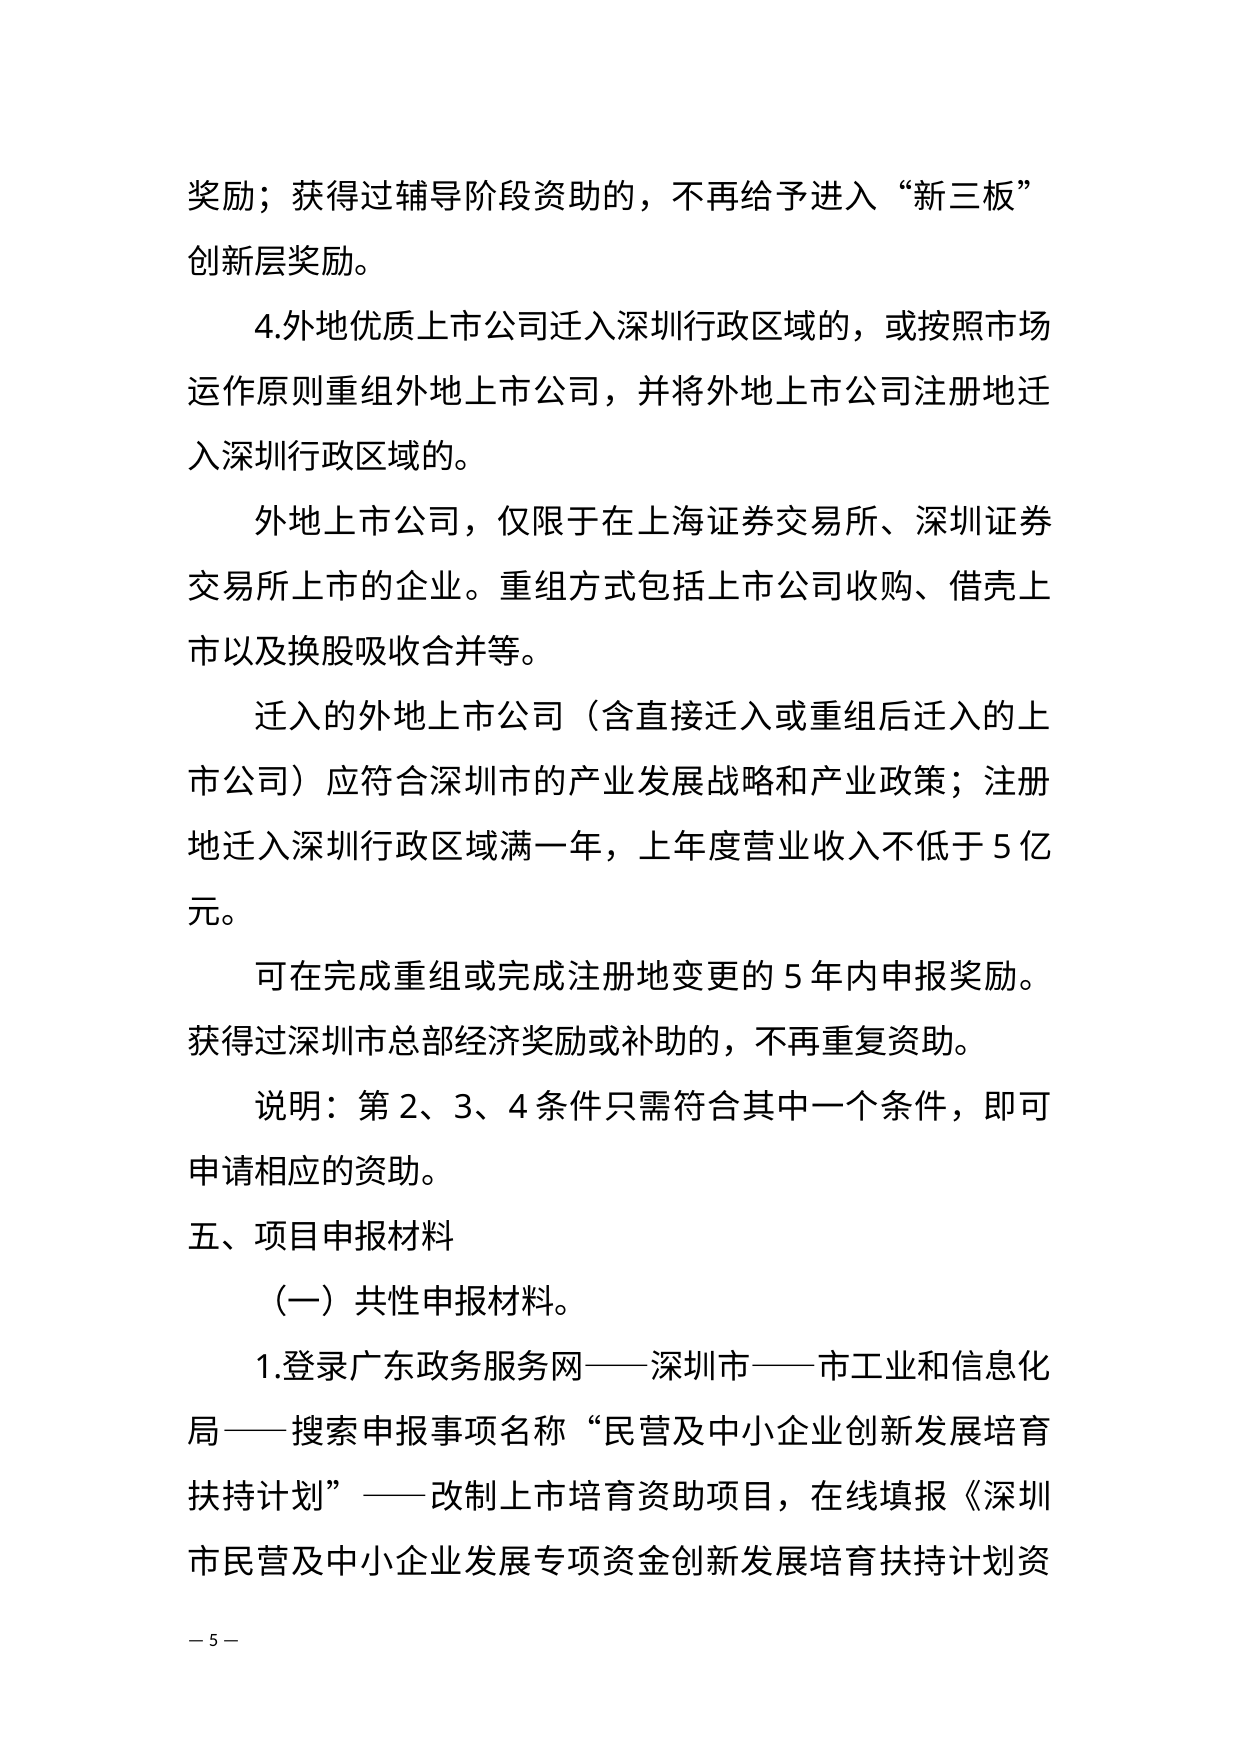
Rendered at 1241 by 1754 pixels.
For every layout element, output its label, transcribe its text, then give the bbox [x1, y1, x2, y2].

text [187, 1332, 1053, 1592]
list 项目申报材料 [187, 1202, 1053, 1267]
text 迁入的外地上市公司（含直接迁入或重组后迁入的上市公司）应符合深圳市的产业发展战略和产业政策；注册地迁入深圳行政区域满一年，上年度营业收入不低于5亿元。 [187, 682, 1053, 942]
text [187, 162, 1053, 292]
text 可在完成重组或完成注册地变更的5年内申报奖励。获得过深圳市总部经济奖励或补助的，不再重复资助。 [187, 942, 1053, 1072]
text 说明：第2、3、4条件只需符合其中一个条件，即可申请相应的资助。 [187, 1072, 1053, 1202]
text 外地上市公司，仅限于在上海证券交易所、深圳证券交易所上市的企业。重组方式包括上市公司收购、借壳上市以及换股吸收合并等。 [187, 487, 1053, 682]
text （一）共性申报材料。 [187, 1267, 1053, 1332]
text 4.外地优质上市公司迁入深圳行政区域的，或按照市场运作原则重组外地上市公司，并将外地上市公司注册地迁入深圳行政区域的。 [187, 292, 1053, 487]
